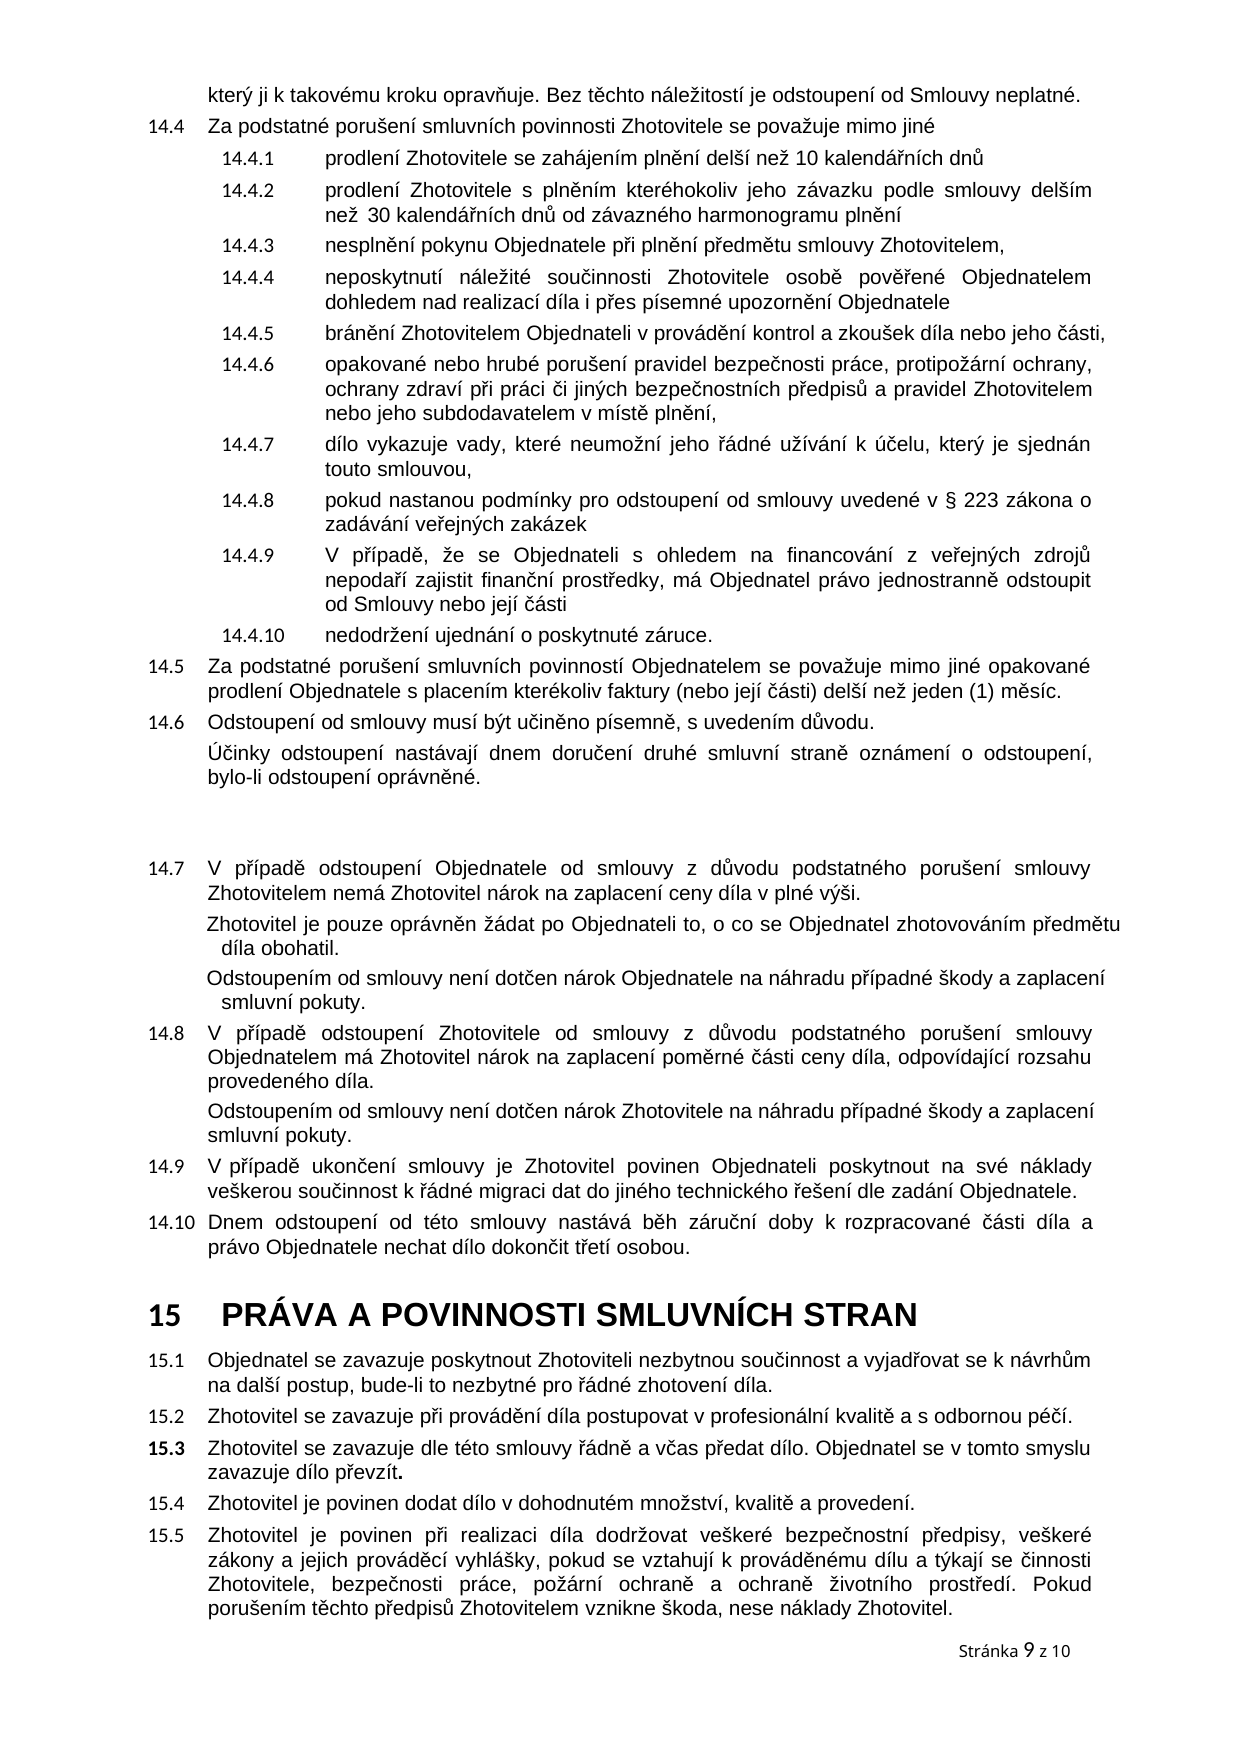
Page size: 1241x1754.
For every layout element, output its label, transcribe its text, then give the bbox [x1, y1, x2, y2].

list V případě odstoupení Objednatele od smlouvy z důvodu podstatného porušení smlouvy Zhotovitelem nemá Zhotovitel nárok na zaplacení ceny díla v plné výši. [147, 856, 1092, 905]
text Odstoupením od smlouvy není dotčen nárok Objednatele na náhradu případné škody a zaplacení smluvní pokuty. [206, 966, 1151, 1014]
list Objednatel se zavazuje poskytnout Zhotoviteli nezbytnou součinnost a vyjadřovat se k návrhům na další postup, bude-li to nezbytné pro řádné zhotovení díla. [147, 1347, 1092, 1397]
list V případě odstoupení Zhotovitele od smlouvy z důvodu podstatného porušení smlouvy Objednatelem má Zhotovitel nárok na zaplacení poměrné části ceny díla, odpovídající rozsahu provedeného díla. [147, 1020, 1092, 1093]
list pokud nastanou podmínky pro odstoupení od smlouvy uvedené v § 223 zákona o zadávání veřejných zakázek [221, 487, 1093, 536]
text Odstoupením od smlouvy není dotčen nárok Zhotovitele na náhradu případné škody a zaplacení smluvní pokuty. [207, 1099, 1151, 1147]
subtitle PRÁVA A POVINNOSTI SMLUVNÍCH STRAN [147, 1294, 1153, 1335]
list Za podstatné porušení smluvních povinnosti Zhotovitele se považuje mimo jiné [147, 114, 1153, 139]
text Účinky odstoupení nastávají dnem doručení druhé smluvní straně oznámení o odstoupení, bylo-li odstoupení oprávněné. [207, 741, 1093, 789]
list Zhotovitel se zavazuje dle této smlouvy řádně a včas předat dílo. Objednatel se v tomto smyslu zavazuje dílo převzít. [147, 1435, 1092, 1484]
list Zhotovitel je povinen dodat dílo v dohodnutém množství, kvalitě a provedení. [147, 1490, 1153, 1516]
list V případě, že se Objednateli s ohledem na financování z veřejných zdrojů nepodaří zajistit finanční prostředky, má Objednatel právo jednostranně odstoupit od Smlouvy nebo její části [221, 542, 1092, 616]
list Dnem odstoupení od této smlouvy nastává běh záruční doby k rozpracované části díla a právo Objednatele nechat dílo dokončit třetí osobou. [147, 1209, 1093, 1258]
list Zhotovitel je povinen při realizaci díla dodržovat veškeré bezpečnostní předpisy, veškeré zákony a jejich prováděcí vyhlášky, pokud se vztahují k prováděnému dílu a týkají se činnosti Zhotovitele, bezpečnosti práce, požární ochraně a ochraně životního prostředí. Pokud porušením těchto předpisů Zhotovitelem vznikne škoda, nese náklady Zhotovitel. [147, 1522, 1093, 1619]
list neposkytnutí náležité součinnosti Zhotovitele osobě pověřené Objednatelem dohledem nad realizací díla i přes písemné upozornění Objednatele [221, 264, 1092, 314]
list nesplnění pokynu Objednatele při plnění předmětu smlouvy Zhotovitelem, [221, 232, 1153, 258]
list Za podstatné porušení smluvních povinností Objednatelem se považuje mimo jiné opakované prodlení Objednatele s placením kterékoliv faktury (nebo její části) delší než jeden (1) měsíc. [147, 654, 1092, 703]
list nedodržení ujednání o poskytnuté záruce. [221, 622, 1153, 648]
list bránění Zhotovitelem Objednateli v provádění kontrol a zkoušek díla nebo jeho části, [221, 320, 1153, 346]
text Zhotovitel je pouze oprávněn žádat po Objednateli to, o co se Objednatel zhotovováním předmětu díla obohatil. [206, 911, 1151, 959]
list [147, 83, 1092, 107]
list V případě ukončení smlouvy je Zhotovitel povinen Objednateli poskytnout na své náklady veškerou součinnost k řádné migraci dat do jiného technického řešení dle zadání Objednatele. [147, 1154, 1092, 1203]
list Odstoupení od smlouvy musí být učiněno písemně, s uvedením důvodu. [147, 709, 1153, 735]
list prodlení Zhotovitele s plněním kteréhokoliv jeho závazku podle smlouvy delším než 30 kalendářních dnů od závazného harmonogramu plnění [221, 177, 1092, 226]
list opakované nebo hrubé porušení pravidel bezpečnosti práce, protipožární ochrany, ochrany zdraví při práci či jiných bezpečnostních předpisů a pravidel Zhotovitelem nebo jeho subdodavatelem v místě plnění, [221, 352, 1092, 425]
list Zhotovitel se zavazuje při provádění díla postupovat v profesionální kvalitě a s odbornou péčí. [147, 1403, 1153, 1428]
list dílo vykazuje vady, které neumožní jeho řádné užívání k účelu, který je sjednán touto smlouvou, [221, 431, 1092, 481]
list prodlení Zhotovitele se zahájením plnění delší než 10 kalendářních dnů [221, 145, 1153, 171]
